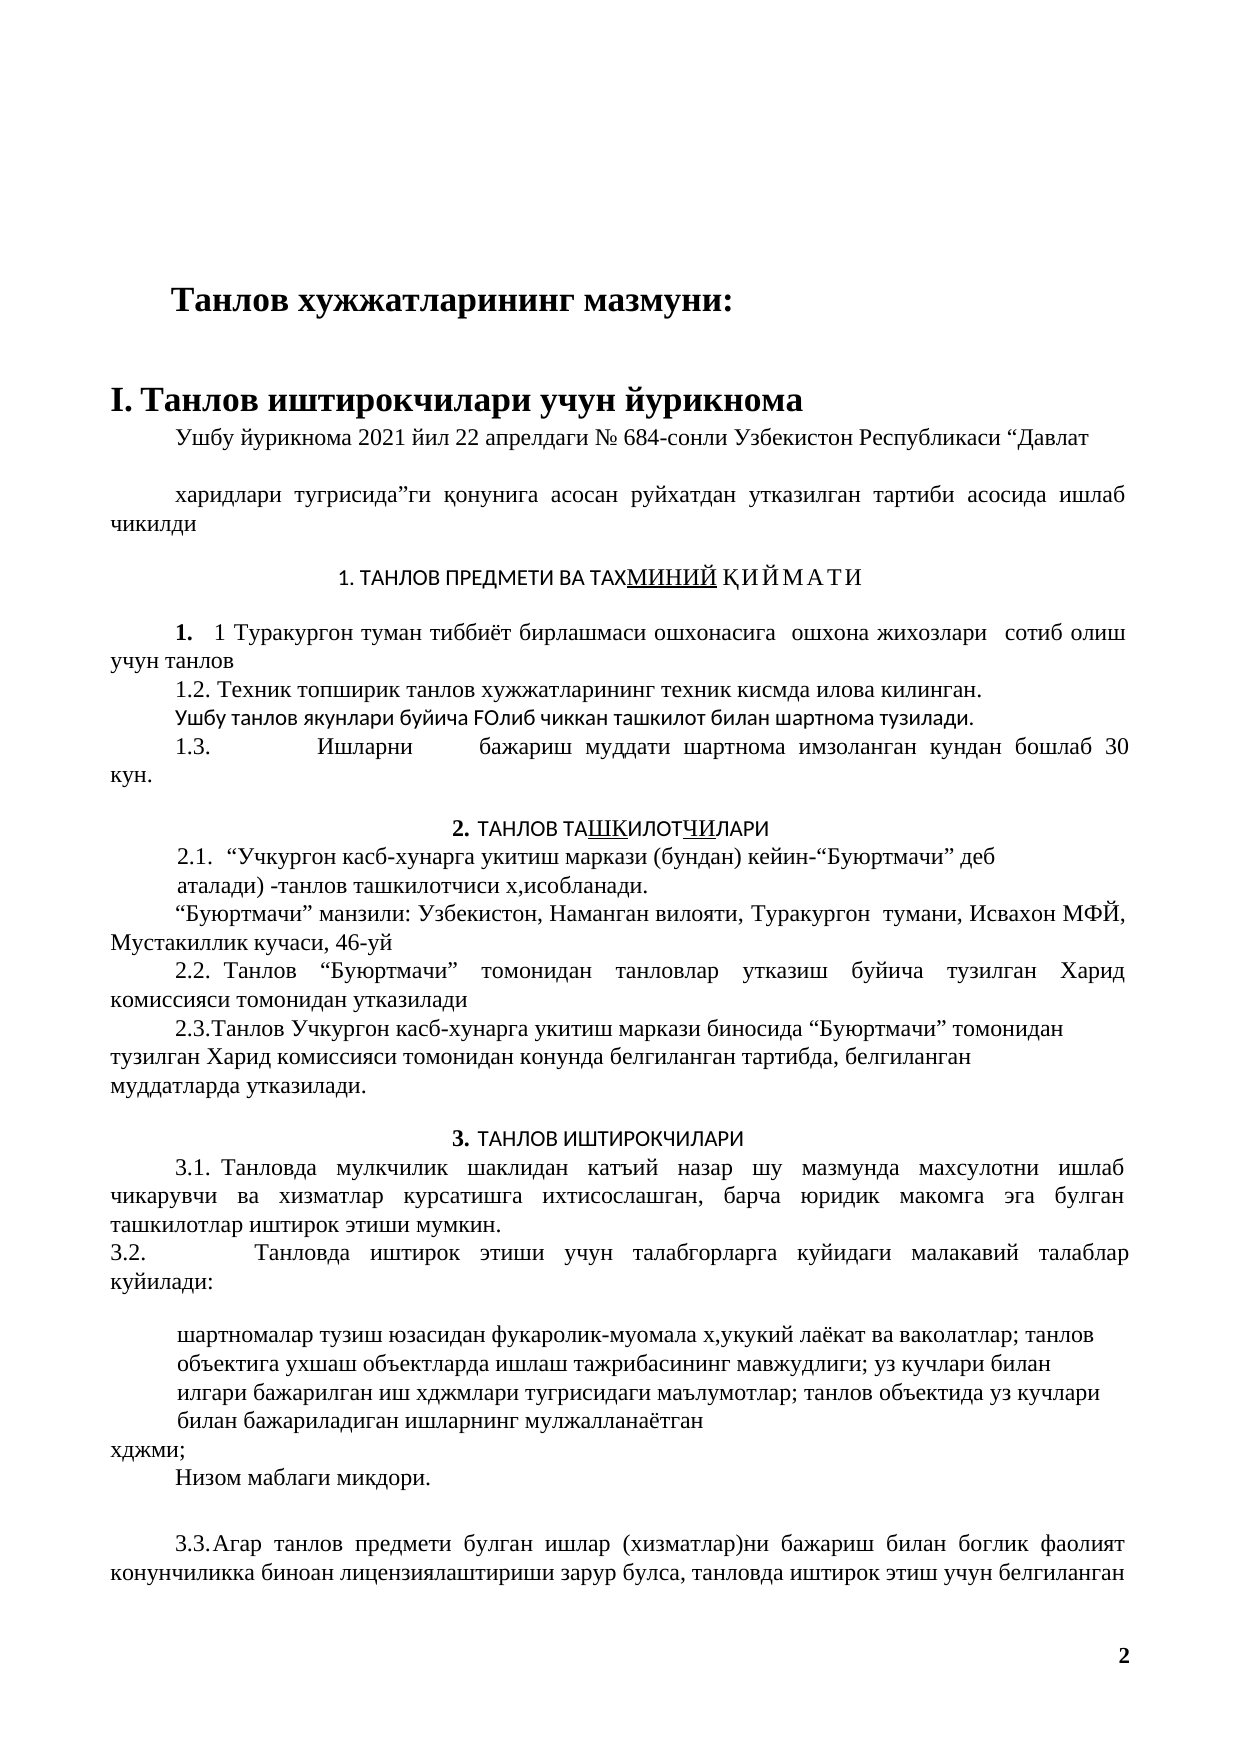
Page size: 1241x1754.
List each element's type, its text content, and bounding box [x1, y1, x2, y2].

list “Учкургон касб-хунарга укитиш маркази (бундан) кейин-“Буюртмачи” деб аталади) -танлов ташкилотчиси х,исобланади. [177, 842, 1047, 899]
text харидлари тугрисида”ги қонунига асосан руйхатдан утказилган тартиби асосида ишлаб чикилди [110, 480, 1126, 537]
list Техник топширик танлов хужжатларининг техник кисмда илова килинган. [110, 674, 1130, 703]
text хджми; [110, 1434, 1130, 1463]
list Танлов “Буюртмачи” томонидан танловлар утказиш буйича тузилган Харид комиссияси томонидан утказилади [110, 956, 1126, 1013]
text “Буюртмачи” манзили: Узбекистон, Наманган вилояти, Туракургон тумани, Исвахон МФЙ, Мустакиллик кучаси, 46-уй [110, 899, 1126, 956]
list Танлов Учкургон касб-хунарга укитиш маркази биносида “Буюртмачи” томонидан тузилган Харид комиссияси томонидан конунда белгиланган тартибда, белгиланган муддатларда утказилади. [110, 1013, 1101, 1099]
list ТАНЛОВ ТАШКИЛОТЧИЛАРИ [452, 813, 1130, 842]
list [110, 1528, 1126, 1586]
list Танлов иштирокчилари учун йурикнома [110, 367, 1130, 423]
list ТАНЛОВ ИШТИРОКЧИЛАРИ [452, 1124, 1130, 1152]
text Ушбу танлов якунлари буйича FOлиб чиккан ташкилот билан шартнома тузилади. [110, 703, 1130, 731]
list Ишларни бажариш муддати шартнома имзоланган кундан бошлаб 30 кун. [110, 731, 1130, 788]
list Танловда мулкчилик шаклидан катъий назар шу мазмунда махсулотни ишлаб чикарувчи ва хизматлар курсатишга ихтисослашган, барча юридик макомга эга булган ташкилотлар иштирок этиши мумкин. [110, 1152, 1126, 1238]
text Танлов хужжатларининг мазмуни: [171, 283, 1130, 319]
text шартномалар тузиш юзасидан фукаролик-муомала х,укукий лаёкат ва ваколатлар; танлов объектига ухшаш объектларда ишлаш тажрибасининг мавжудлиги; уз кучлари билан илгари бажарилган иш хджмлари тугрисидаги маълумотлар; танлов объектида уз кучлари билан бажариладиган ишларнинг мулжалланаётган [177, 1320, 1126, 1434]
list Танловда иштирок этиши учун талабгорларга куйидаги малакавий талаблар куйилади: [110, 1238, 1130, 1295]
text 1. ТАНЛОВ ПРЕДМЕТИ ВА ТАХМИНИЙ ҚИЙМАТИ [337, 566, 1130, 590]
text Низом маблаги микдори. [110, 1463, 1130, 1491]
list 1 Туракургон туман тиббиёт бирлашмаси ошхонасига ошхона жихозлари сотиб олиш учун танлов [110, 617, 1126, 674]
text Ушбу йурикнома 2021 йил 22 апрелдаги № 684-сонли Узбекистон Республикаси “Давлат [110, 423, 1126, 451]
